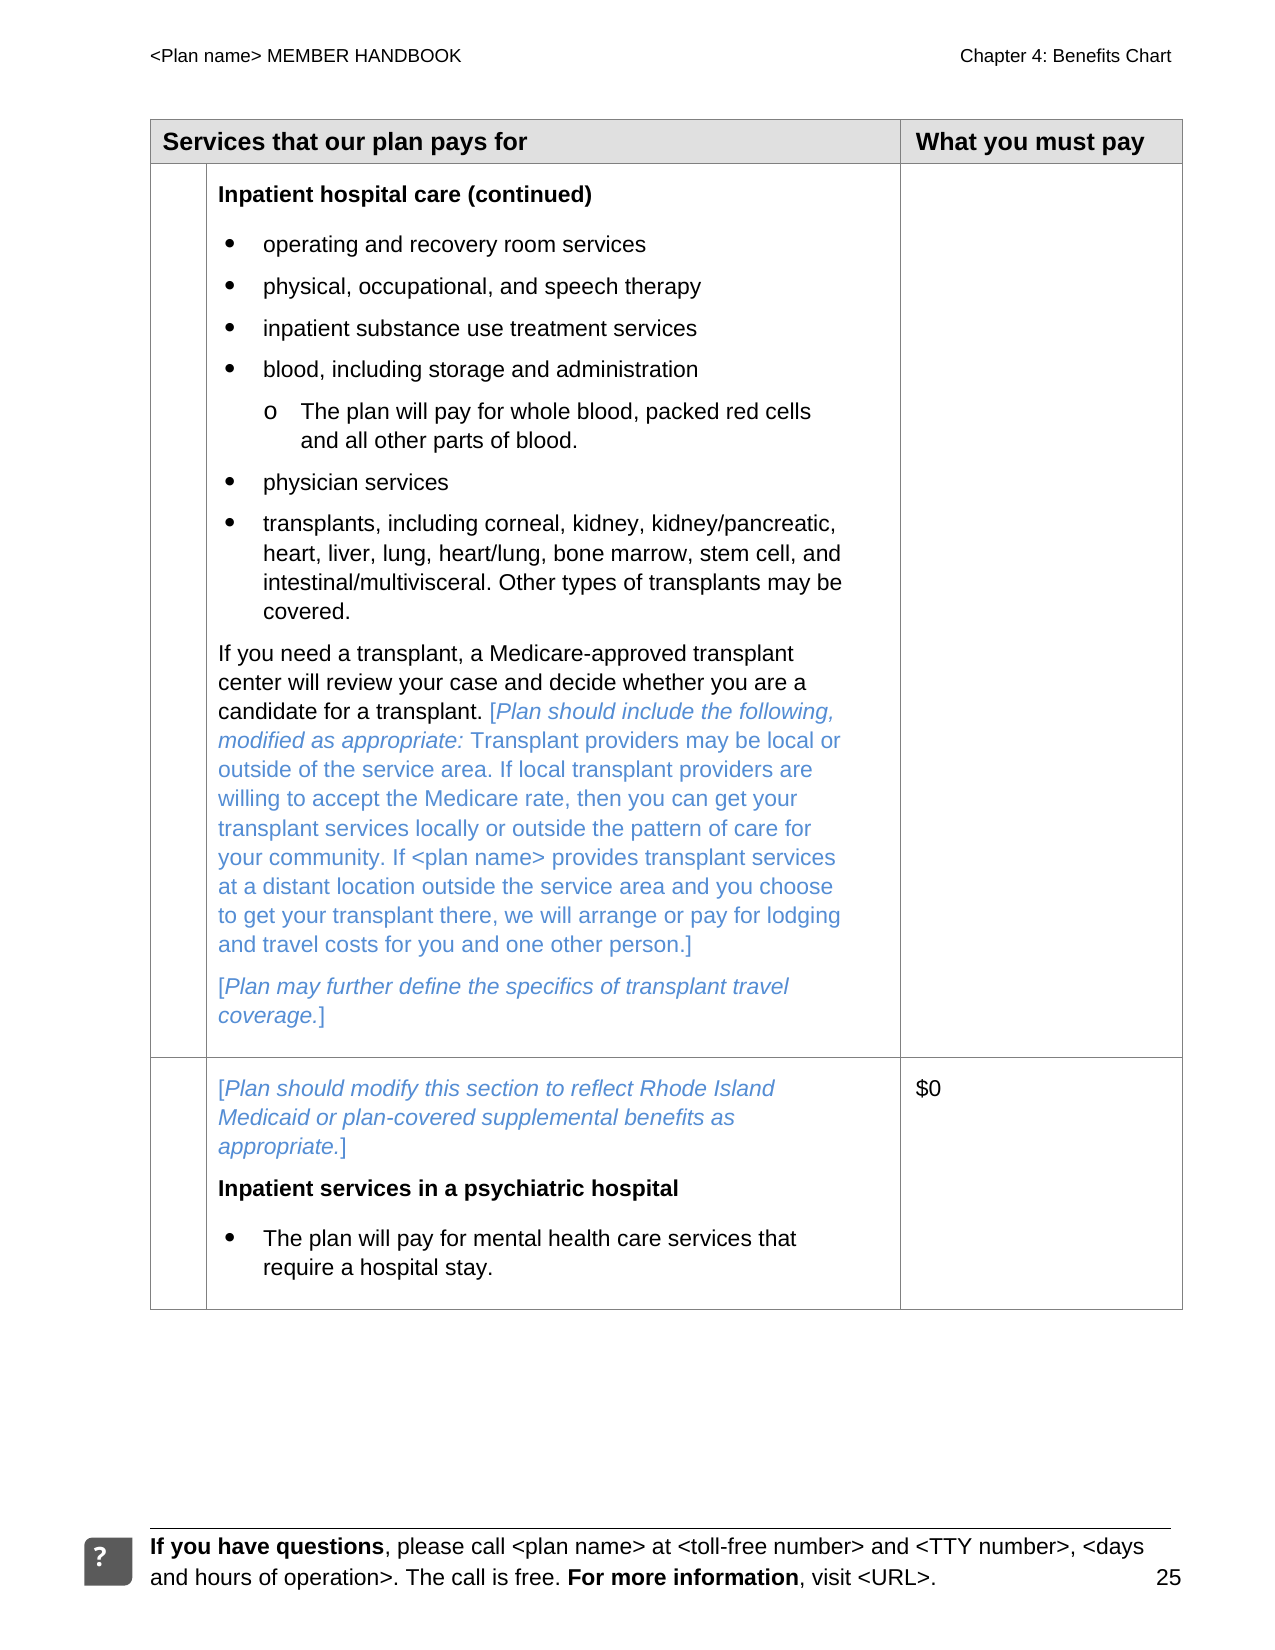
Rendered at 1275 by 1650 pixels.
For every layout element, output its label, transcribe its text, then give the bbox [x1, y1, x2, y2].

table_cell [Plan should modify this section to reflect Rhode Island Medicaid or plan-covered supplemental benefits as appropriate.] Inpatient services in a psychiatric hospital The plan will pay for mental health care services that require a hospital stay. [207, 1058, 900, 1309]
table_cell [901, 164, 1182, 1057]
table_cell $0 [901, 1058, 1182, 1309]
table_cell Inpatient hospital care (continued) operating and recovery room services physical, occupational, and speech therapy inpatient substance use treatment services blood, including storage and administration The plan will pay for whole blood, packed red cells and all other parts of blood. physician services transplants, including corneal, kidney, kidney/pancreatic, heart, liver, lung, heart/lung, bone marrow, stem cell, and intestinal/multivisceral. Other types of transplants may be covered. If you need a transplant, a Medicare-approved transplant center will review your case and decide whether you are a candidate for a transplant. [Plan should include the following, modified as appropriate: Transplant providers may be local or outside of the service area. If local transplant providers are willing to accept the Medicare rate, then you can get your transplant services locally or outside the pattern of care for your community. If <plan name> provides transplant services at a distant location outside the service area and you choose to get your transplant there, we will arrange or pay for lodging and travel costs for you and one other person.] [Plan may further define the specifics of transplant travel coverage.] [207, 164, 900, 1057]
table_cell [151, 1058, 206, 1309]
table_header Services that our plan pays for [151, 120, 900, 163]
table_header What you must pay [901, 120, 1182, 163]
table_cell [151, 164, 206, 1057]
